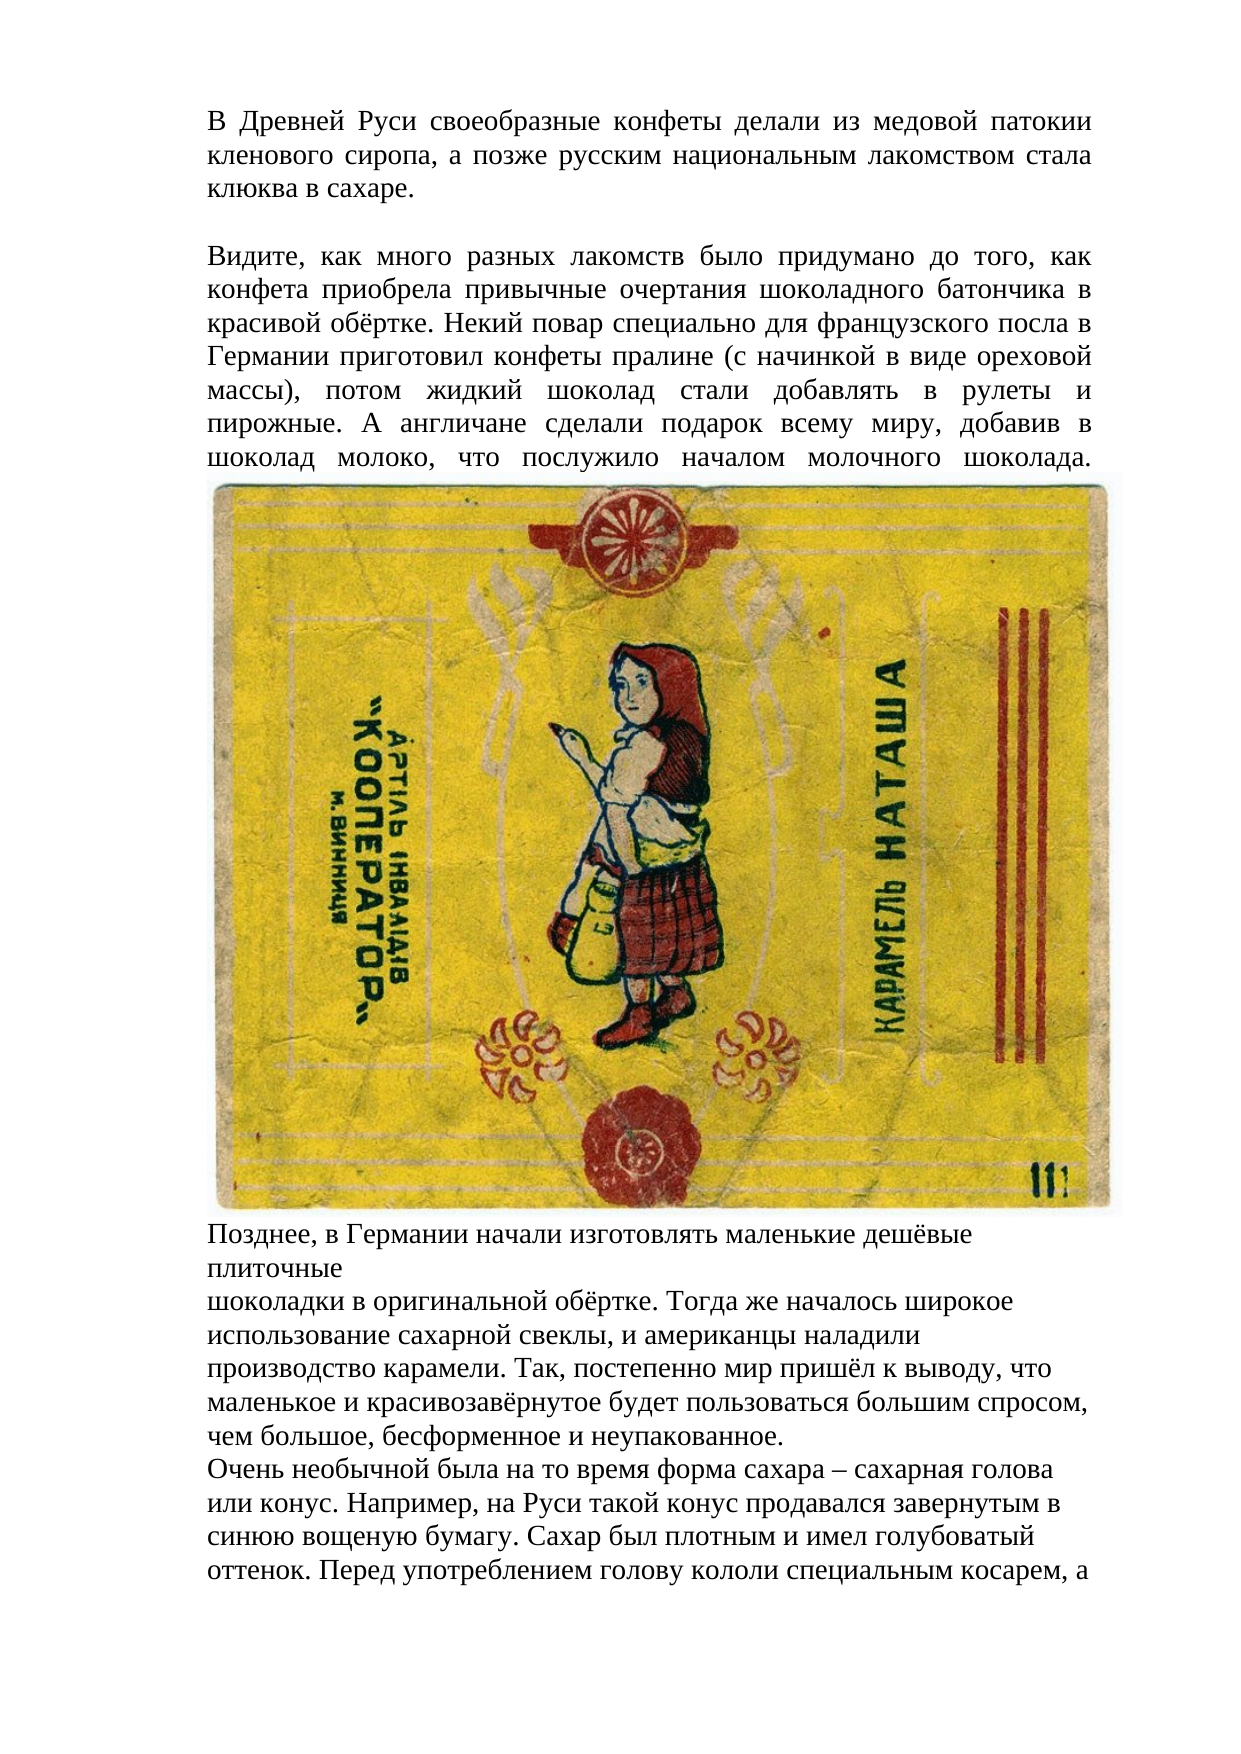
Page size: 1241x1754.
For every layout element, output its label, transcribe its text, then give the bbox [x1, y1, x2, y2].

picture [206, 472, 1123, 1217]
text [207, 1451, 1093, 1585]
text В Древней Руси своеобразные конфеты делали из медовой патокии кленового сиропа, а позже русским национальным лакомством стала клюква в сахаре. [207, 103, 1093, 204]
text Видите, как много разных лакомств было придумано до того, как конфета приобрела привычные очертания шоколадного батончика в красивой обёртке. Некий повар специально для французского посла в Германии приготовил конфеты пралине (с начинкой в виде ореховой массы), потом жидкий шоколад стали добавлять в рулеты и пирожные. А англичане сделали подарок всему миру, добавив в шоколад молоко, что послужило началом молочного шоколада. [207, 238, 1093, 472]
text Позднее, в Германии начали изготовлять маленькие дешёвые плиточные [207, 1217, 1093, 1283]
text шоколадки в оригинальной обёртке. Тогда же началось широкое использование сахарной свеклы, и американцы наладили производство карамели. Так, постепенно мир пришёл к выводу, что маленькое и красивозавёрнутое будет пользоваться большим спросом, чем большое, бесформенное и неупакованное. [207, 1283, 1093, 1451]
